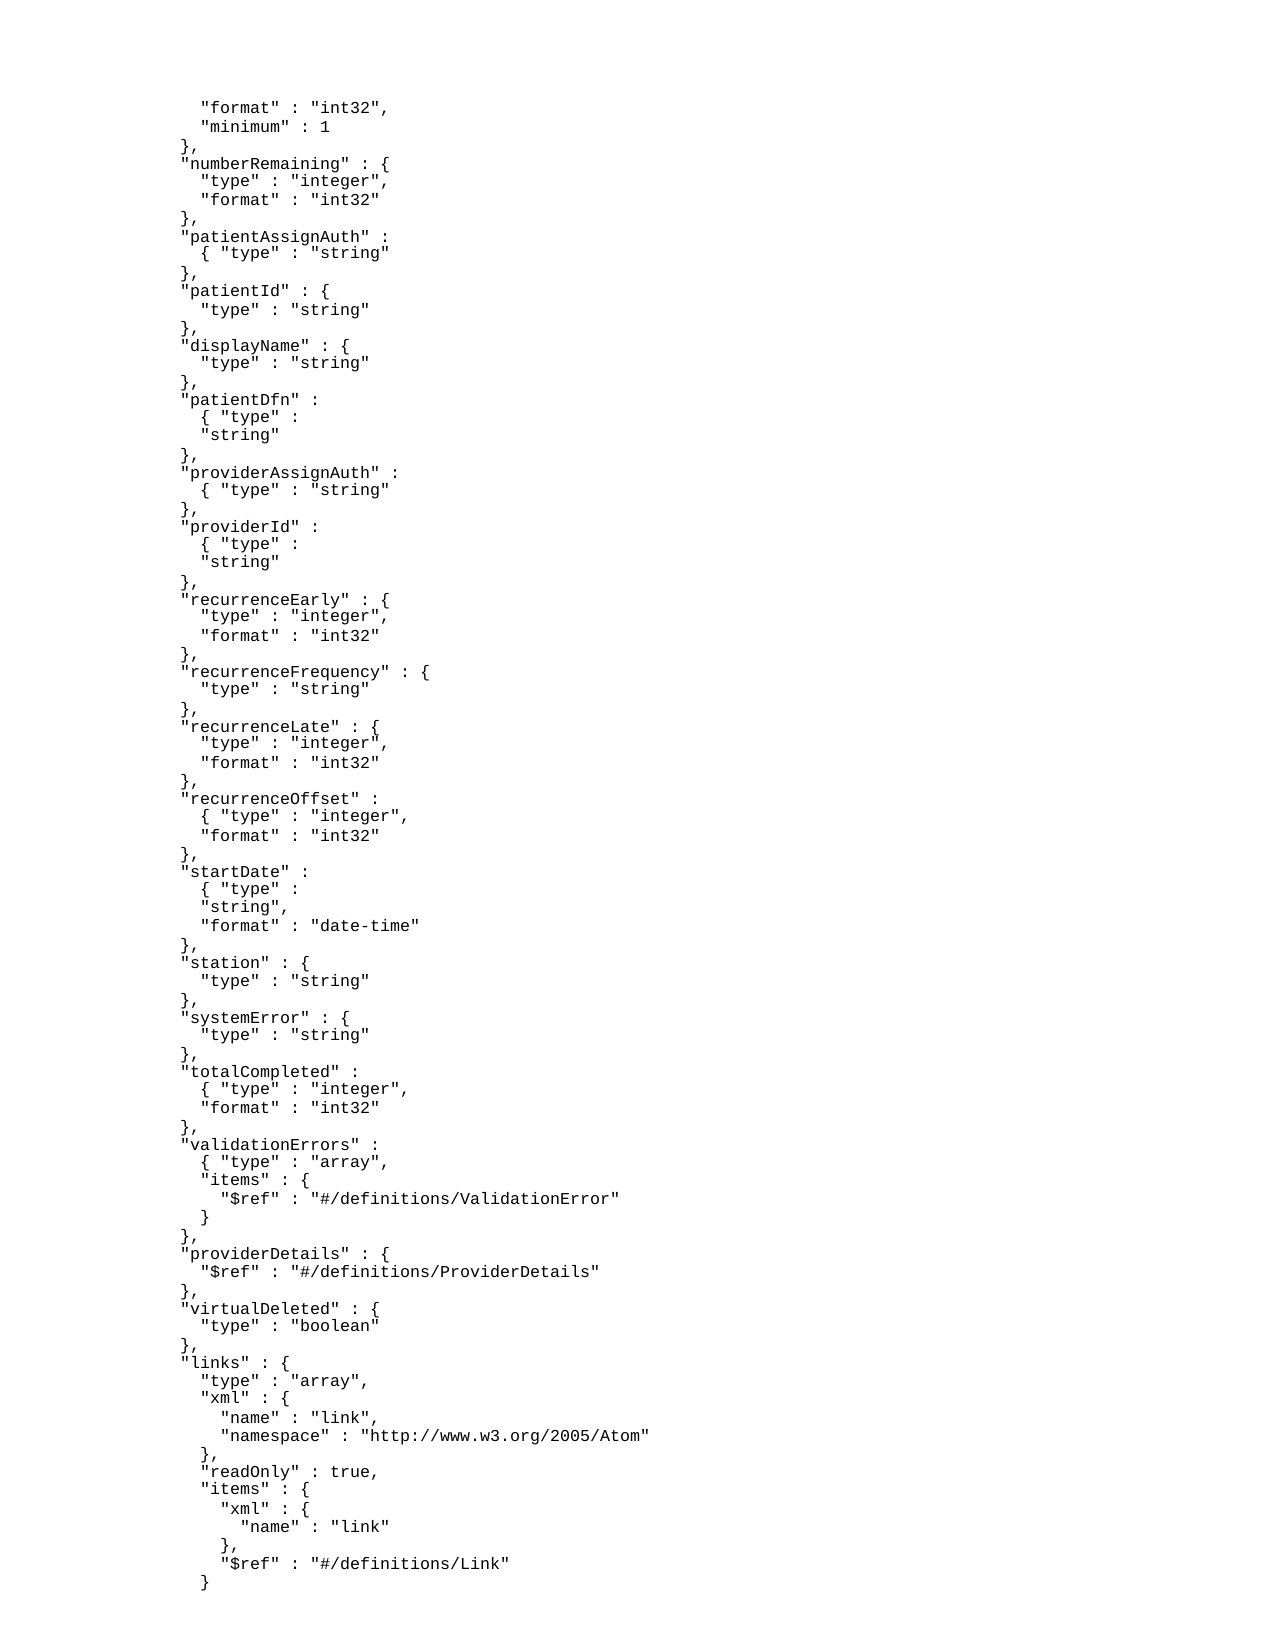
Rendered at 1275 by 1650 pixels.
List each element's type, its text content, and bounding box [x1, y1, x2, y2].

text "station" : { [180, 954, 1096, 972]
text "systemError" : { "type" : "string" [180, 1009, 388, 1045]
text }, [220, 1536, 1096, 1554]
text "recurrenceLate" : { "type" : "integer", [180, 718, 430, 754]
text }, [180, 845, 1096, 863]
text "format" : "int32" [200, 827, 1096, 845]
text }, [180, 446, 1096, 464]
text "type" : "string" [200, 300, 1096, 319]
text }, [180, 373, 1096, 391]
text "format" : "int32" [200, 627, 1096, 645]
text "recurrenceFrequency" : { "type" : "string" [180, 663, 430, 699]
text "startDate" : { "type" : "string", [180, 863, 388, 917]
text "format" : "int32" [200, 191, 1096, 209]
text }, [180, 264, 1096, 282]
text }, [180, 1117, 1096, 1136]
text "xml" : { [220, 1499, 1096, 1518]
text "numberRemaining" : { "type" : "integer", [180, 155, 430, 191]
text }, [180, 500, 1096, 518]
text }, [180, 1336, 1096, 1354]
text "readOnly" : true, "items" : { [200, 1463, 416, 1499]
text }, [180, 936, 1096, 954]
text "providerId" : { "type" : "string" [180, 518, 388, 572]
text }, [180, 990, 1096, 1009]
text }, [180, 572, 1096, 591]
text "format" : "int32" [200, 754, 1096, 772]
text "type" : "array", "xml" : { [200, 1372, 416, 1409]
text }, [180, 1045, 1096, 1063]
text "providerDetails" : { [180, 1245, 1096, 1263]
text "validationErrors" : { "type" : "array", "items" : { [180, 1136, 430, 1190]
text "recurrenceEarly" : { "type" : "integer", [180, 591, 430, 627]
text "$ref" : "#/definitions/ValidationError" [220, 1190, 1096, 1208]
text "name" : "link" [240, 1518, 1096, 1536]
text "namespace" : "http://www.w3.org/2005/Atom" [220, 1427, 1096, 1445]
text "format" : "int32", "minimum" : 1 [200, 99, 416, 136]
text "type" : "string" [200, 972, 1096, 990]
text "recurrenceOffset" : { "type" : "integer", [180, 790, 430, 827]
text "name" : "link", [220, 1409, 1096, 1427]
text "format" : "date-time" [200, 917, 1096, 936]
text }, [180, 772, 1096, 790]
text "displayName" : { "type" : "string" [180, 337, 388, 373]
text "patientDfn" : { "type" : "string" [180, 391, 388, 446]
text }, [180, 1281, 1096, 1300]
text "patientId" : { [180, 282, 1096, 300]
text "providerAssignAuth" : { "type" : "string" [180, 464, 430, 500]
text "patientAssignAuth" : { "type" : "string" [180, 228, 430, 264]
text "totalCompleted" : { "type" : "integer", [180, 1063, 430, 1099]
text } [200, 1208, 1096, 1227]
text "$ref" : "#/definitions/ProviderDetails" [200, 1263, 1096, 1281]
text }, [180, 319, 1096, 337]
text "$ref" : "#/definitions/Link" [220, 1554, 1096, 1573]
text }, [200, 1445, 1096, 1463]
text } [200, 1573, 1096, 1591]
text }, [180, 1227, 1096, 1245]
text }, [180, 645, 1096, 663]
text "links" : { [180, 1354, 1096, 1372]
text }, [180, 699, 1096, 718]
text }, [180, 136, 1096, 155]
text "format" : "int32" [200, 1099, 1096, 1117]
text }, [180, 209, 1096, 228]
text "virtualDeleted" : { "type" : "boolean" [180, 1300, 430, 1336]
